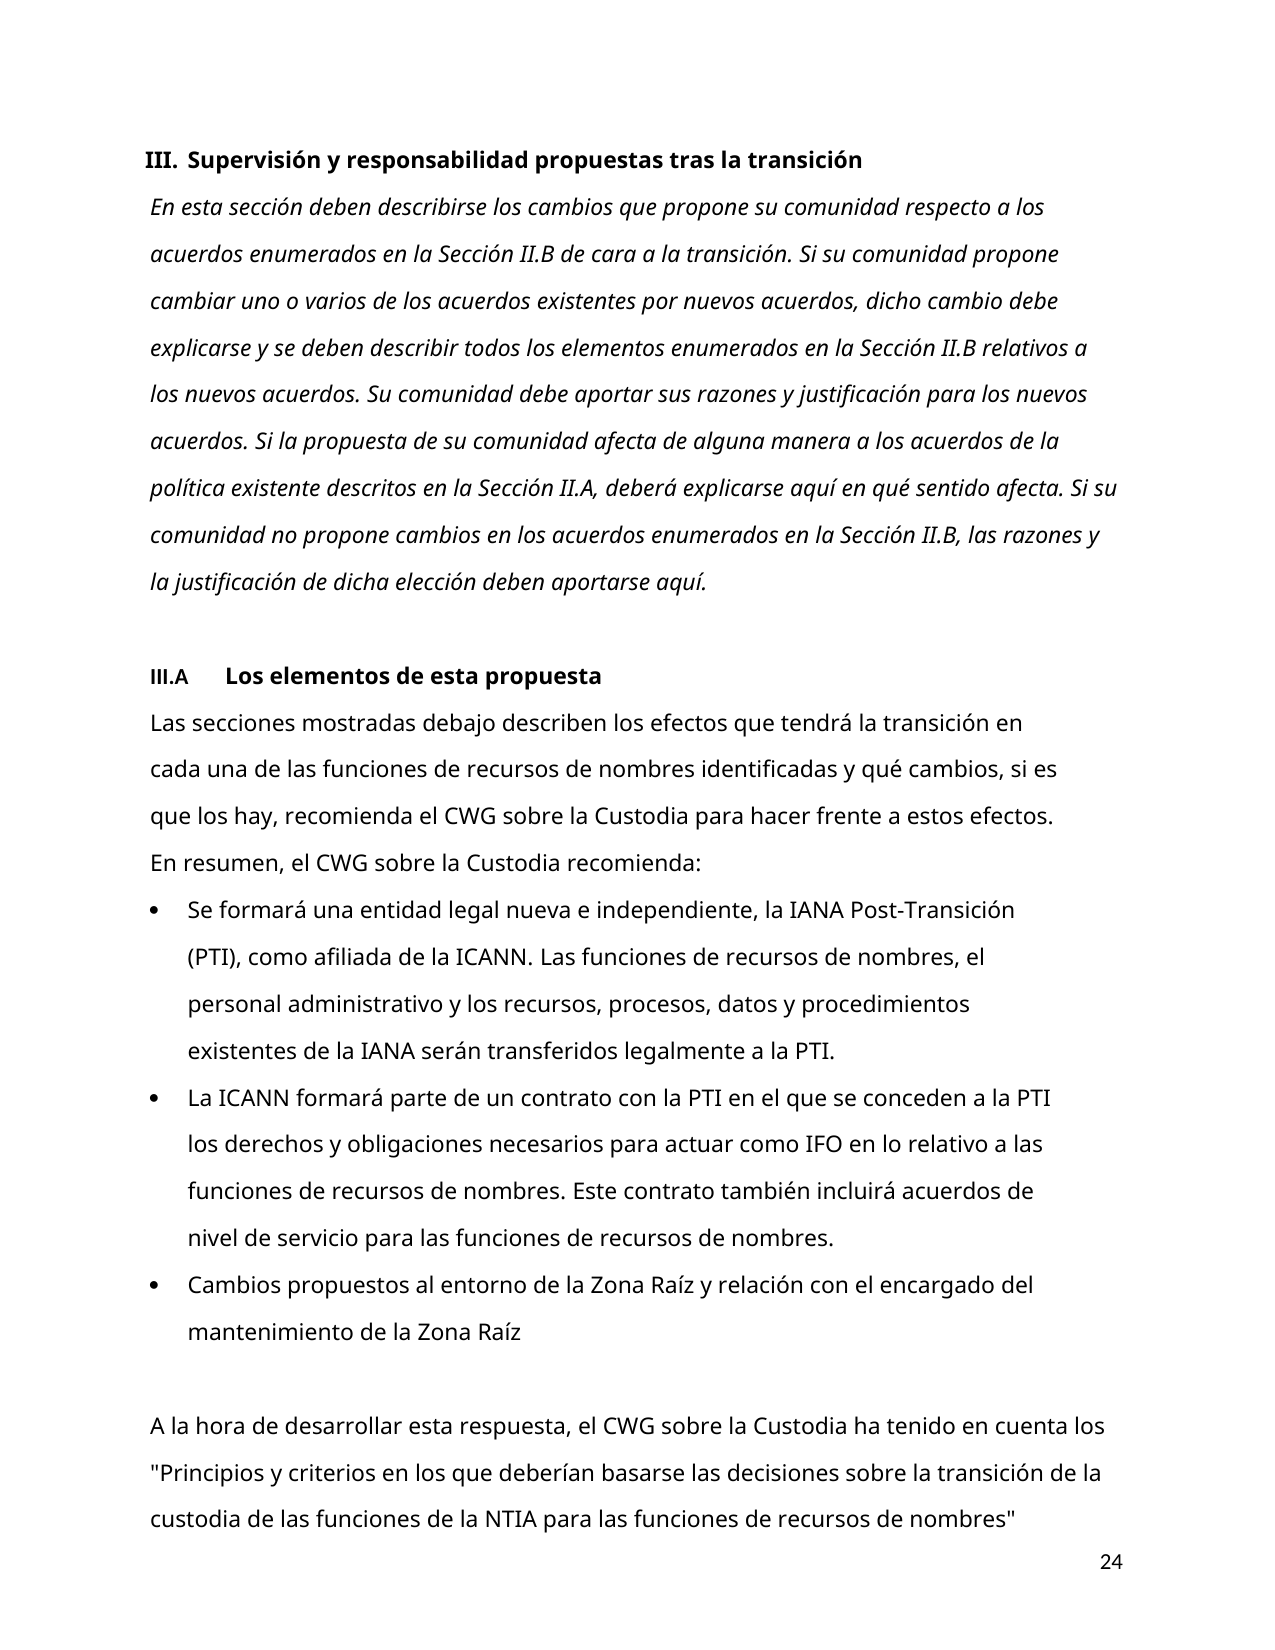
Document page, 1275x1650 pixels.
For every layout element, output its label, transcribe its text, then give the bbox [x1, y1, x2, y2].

text En esta sección deben describirse los cambios que propone su comunidad respecto a los acuerdos enumerados en la Sección II.B de cara a la transición. Si su comunidad propone cambiar uno o varios de los acuerdos existentes por nuevos acuerdos, dicho cambio debe explicarse y se deben describir todos los elementos enumerados en la Sección II.B relativos a los nuevos acuerdos. Su comunidad debe aportar sus razones y justificación para los nuevos acuerdos. Si la propuesta de su comunidad afecta de alguna manera a los acuerdos de la política existente descritos en la Sección II.A, deberá explicarse aquí en qué sentido afecta. Si su comunidad no propone cambios en los acuerdos enumerados en la Sección II.B, las razones y la justificación de dicha elección deben aportarse aquí. [150, 191, 1123, 597]
list Se formará una entidad legal nueva e independiente, la IANA Post-Transición (PTI), como afiliada de la ICANN. Las funciones de recursos de nombres, el personal administrativo y los recursos, procesos, datos y procedimientos existentes de la IANA serán transferidos legalmente a la PTI. [150, 894, 1062, 1066]
list La ICANN formará parte de un contrato con la PTI en el que se conceden a la PTI los derechos y obligaciones necesarios para actuar como IFO en lo relativo a las funciones de recursos de nombres. Este contrato también incluirá acuerdos de nivel de servicio para las funciones de recursos de nombres. [150, 1082, 1062, 1253]
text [150, 1410, 1121, 1535]
subtitle Supervisión y responsabilidad propuestas tras la transición [178, 144, 1123, 175]
list Cambios propuestos al entorno de la Zona Raíz y relación con el encargado del mantenimiento de la Zona Raíz [150, 1269, 1062, 1347]
text Las secciones mostradas debajo describen los efectos que tendrá la transición en cada una de las funciones de recursos de nombres identificadas y qué cambios, si es que los hay, recomienda el CWG sobre la Custodia para hacer frente a estos efectos. En resumen, el CWG sobre la Custodia recomienda: [150, 707, 1062, 878]
subtitle Los elementos de esta propuesta [150, 660, 1123, 691]
